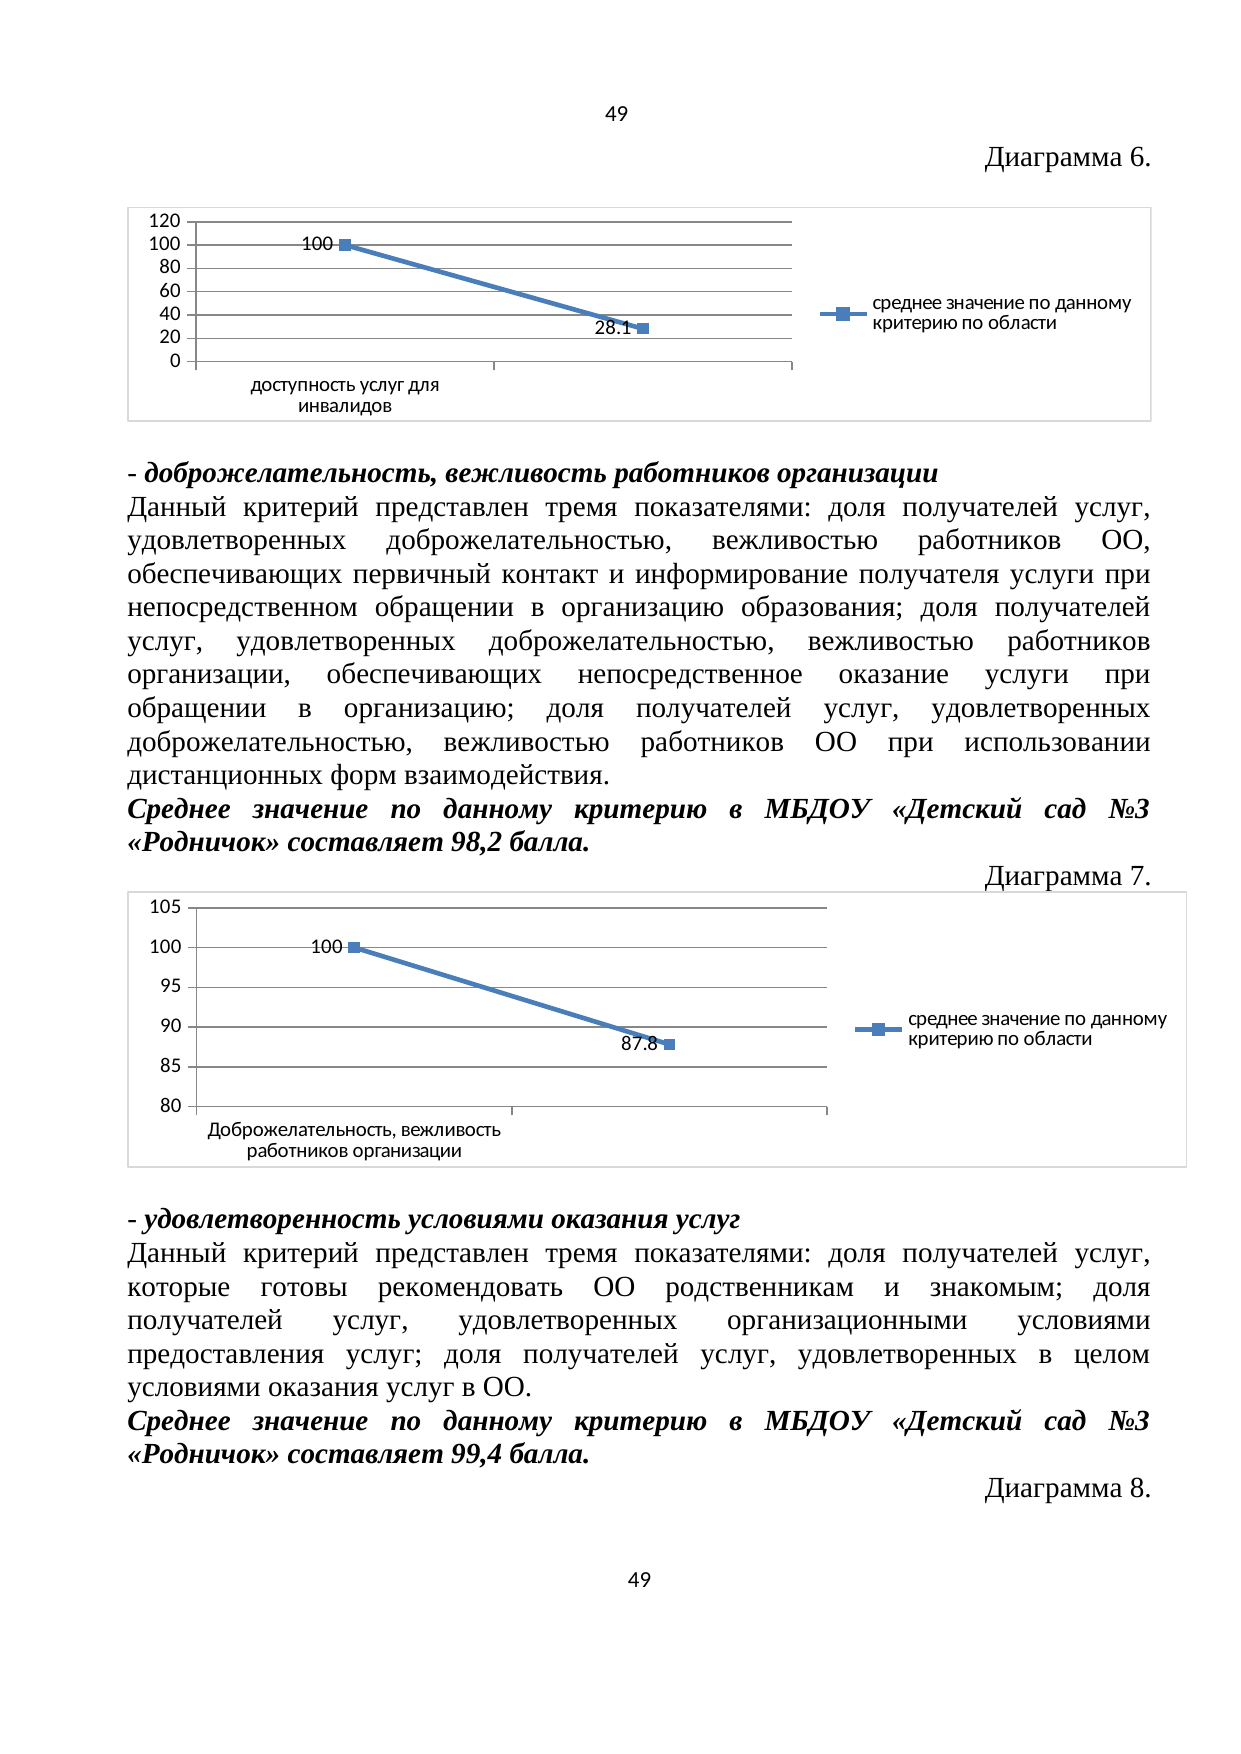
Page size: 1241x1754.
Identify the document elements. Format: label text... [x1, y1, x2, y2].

text - удовлетворенность условиями оказания услуг [127, 1202, 1151, 1235]
text Данный критерий представлен тремя показателями: доля получателей услуг, удовлетворенных доброжелательностью, вежливостью работников ОО, обеспечивающих первичный контакт и информирование получателя услуги при непосредственном обращении в организацию образования; доля получателей услуг, удовлетворенных доброжелательностью, вежливостью работников организации, обеспечивающих непосредственное оказание услуги при обращении в организацию; доля получателей услуг, удовлетворенных доброжелательностью, вежливостью работников ОО при использовании дистанционных форм взаимодействия. [127, 489, 1151, 791]
text Данный критерий представлен тремя показателями: доля получателей услуг, которые готовы рекомендовать ОО родственникам и знакомым; доля получателей услуг, удовлетворенных организационными условиями предоставления услуг; доля получателей услуг, удовлетворенных в целом условиями оказания услуг в ОО. [127, 1235, 1151, 1403]
text Диаграмма 7. [127, 858, 1151, 891]
text Среднее значение по данному критерию в МБДОУ «Детский сад №3 «Родничок» составляет 98,2 балла. [127, 791, 1151, 858]
text Диаграмма 8. [127, 1470, 1151, 1503]
text Диаграмма 6. [127, 139, 1151, 173]
text Среднее значение по данному критерию в МБДОУ «Детский сад №3 «Родничок» составляет 99,4 балла. [127, 1403, 1151, 1470]
text - доброжелательность, вежливость работников организации [127, 455, 1151, 489]
